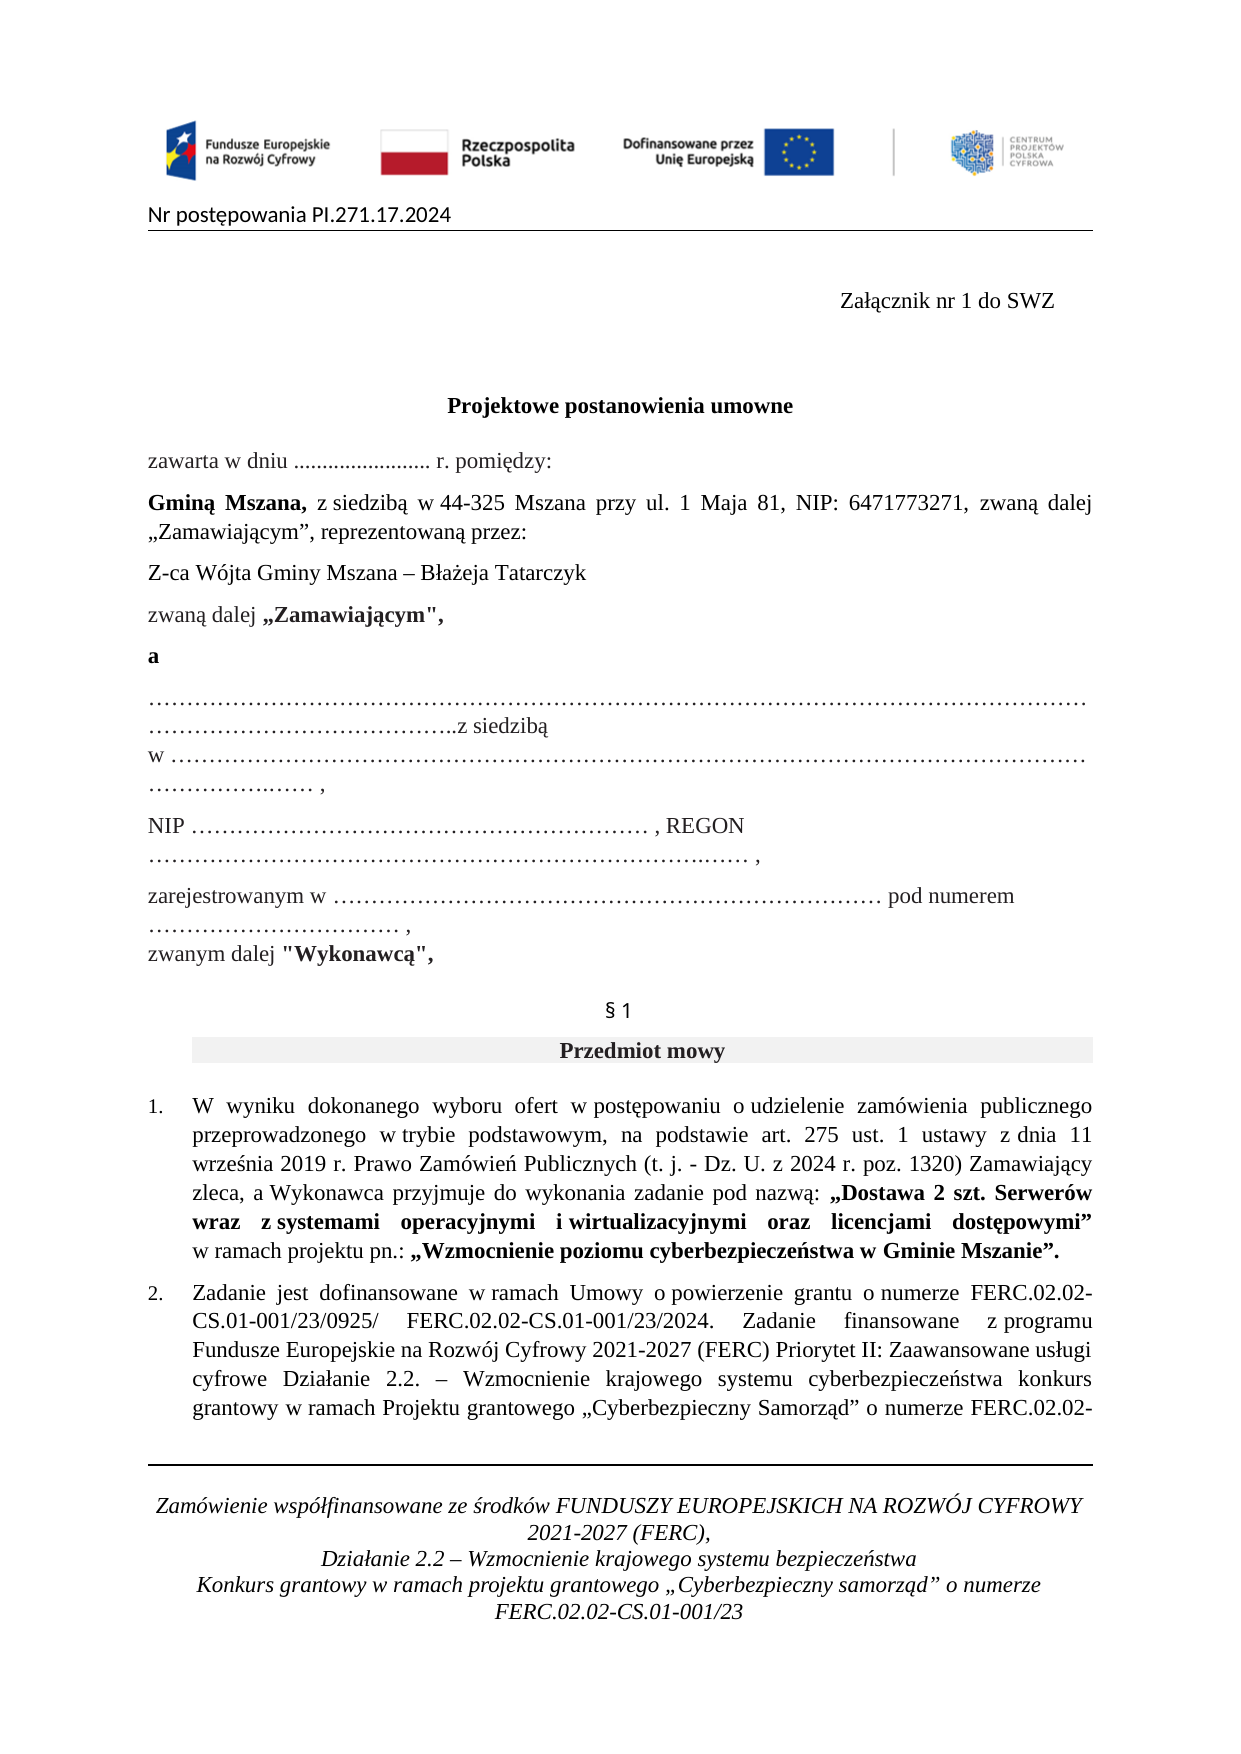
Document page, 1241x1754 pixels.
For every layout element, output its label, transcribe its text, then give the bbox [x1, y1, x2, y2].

text zawarta w dniu ........................ r. pomiędzy: [148, 447, 1093, 474]
text Załącznik nr 1 do SWZ [148, 287, 1093, 314]
text zwanym dalej "Wykonawcą", [148, 940, 1093, 967]
text Z-ca Wójta Gminy Mszana – Błażeja Tatarczyk [148, 559, 1093, 586]
text Przedmiot mowy [192, 1037, 1093, 1063]
text zarejestrowanym w ……………………………………………………………… pod numerem …………………………… , [148, 882, 1093, 938]
text zwaną dalej „Zamawiającym", [148, 601, 1093, 627]
text Projektowe postanowienia umowne [148, 392, 1093, 418]
picture [147, 101, 1093, 200]
text NIP …………………………………………………… , REGON ……………………………………………………………….…… , [148, 812, 1093, 867]
text a [148, 642, 1093, 668]
list W wyniku dokonanego wyboru ofert w postępowaniu o udzielenie zamówienia publicznego przeprowadzonego w trybie podstawowym, na podstawie art. 275 ust. 1 ustawy z dnia 11 września 2019 r. Prawo Zamówień Publicznych (t. j. - Dz. U. z 2024 r. poz. 1320) Zamawiający zleca, a Wykonawca przyjmuje do wykonania zadanie pod nazwą: „Dostawa 2 szt. Serwerów wraz z systemami operacyjnymi i wirtualizacyjnymi oraz licencjami dostępowymi” w ramach projektu pn.: „Wzmocnienie poziomu cyberbezpieczeństwa w Gminie Mszanie”. [148, 1092, 1093, 1263]
text Gminą Mszana, z siedzibą w 44-325 Mszana przy ul. 1 Maja 81, NIP: 6471773271, zwaną dalej „Zamawiającym”, reprezentowaną przez: [148, 489, 1093, 544]
text ………………………………………………………………………………………………………………………………………………..z siedzibą w ……………………………………………………………………………………………………………………….…… , [148, 684, 1093, 797]
